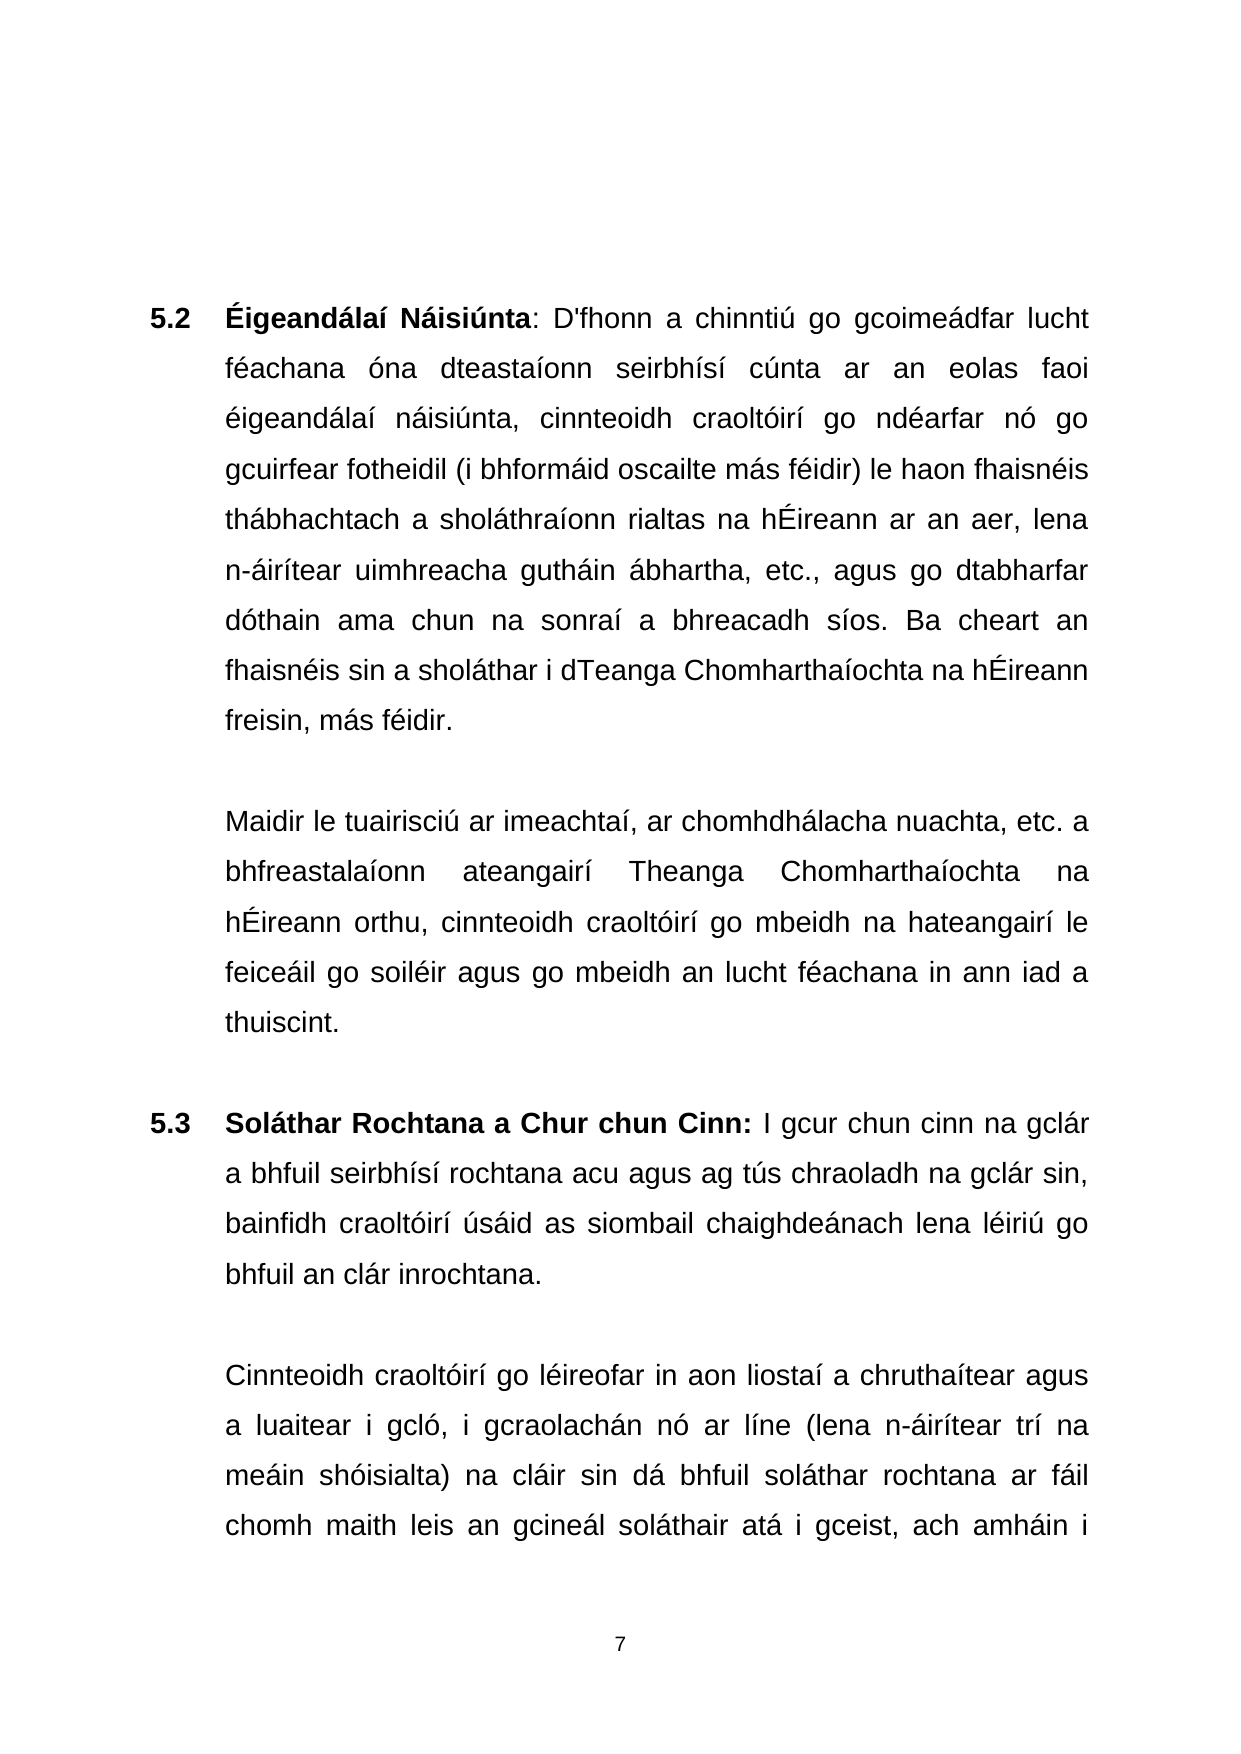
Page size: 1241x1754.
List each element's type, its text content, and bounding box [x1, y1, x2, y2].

list Éigeandálaí Náisiúnta: D'fhonn a chinntiú go gcoimeádfar lucht féachana óna dteastaíonn seirbhísí cúnta ar an eolas faoi éigeandálaí náisiúnta, cinnteoidh craoltóirí go ndéarfar nó go gcuirfear fotheidil (i bhformáid oscailte más féidir) le haon fhaisnéis thábhachtach a sholáthraíonn rialtas na hÉireann ar an aer, lena n-áirítear uimhreacha gutháin ábhartha, etc., agus go dtabharfar dóthain ama chun na sonraí a bhreacadh síos. Ba cheart an fhaisnéis sin a sholáthar i dTeanga Chomharthaíochta na hÉireann freisin, más féidir. [150, 301, 1090, 737]
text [225, 1357, 1090, 1542]
list Maidir le tuairisciú ar imeachtaí, ar chomhdhálacha nuachta, etc. a bhfreastalaíonn ateangairí Theanga Chomharthaíochta na hÉireann orthu, cinnteoidh craoltóirí go mbeidh na hateangairí le feiceáil go soiléir agus go mbeidh an lucht féachana in ann iad a thuiscint. [225, 804, 1090, 1039]
text 5.3 Soláthar Rochtana a Chur chun Cinn: I gcur chun cinn na gclár a bhfuil seirbhísí rochtana acu agus ag tús chraoladh na gclár sin, bainfidh craoltóirí úsáid as siombail chaighdeánach lena léiriú go bhfuil an clár inrochtana. [150, 1106, 1090, 1290]
